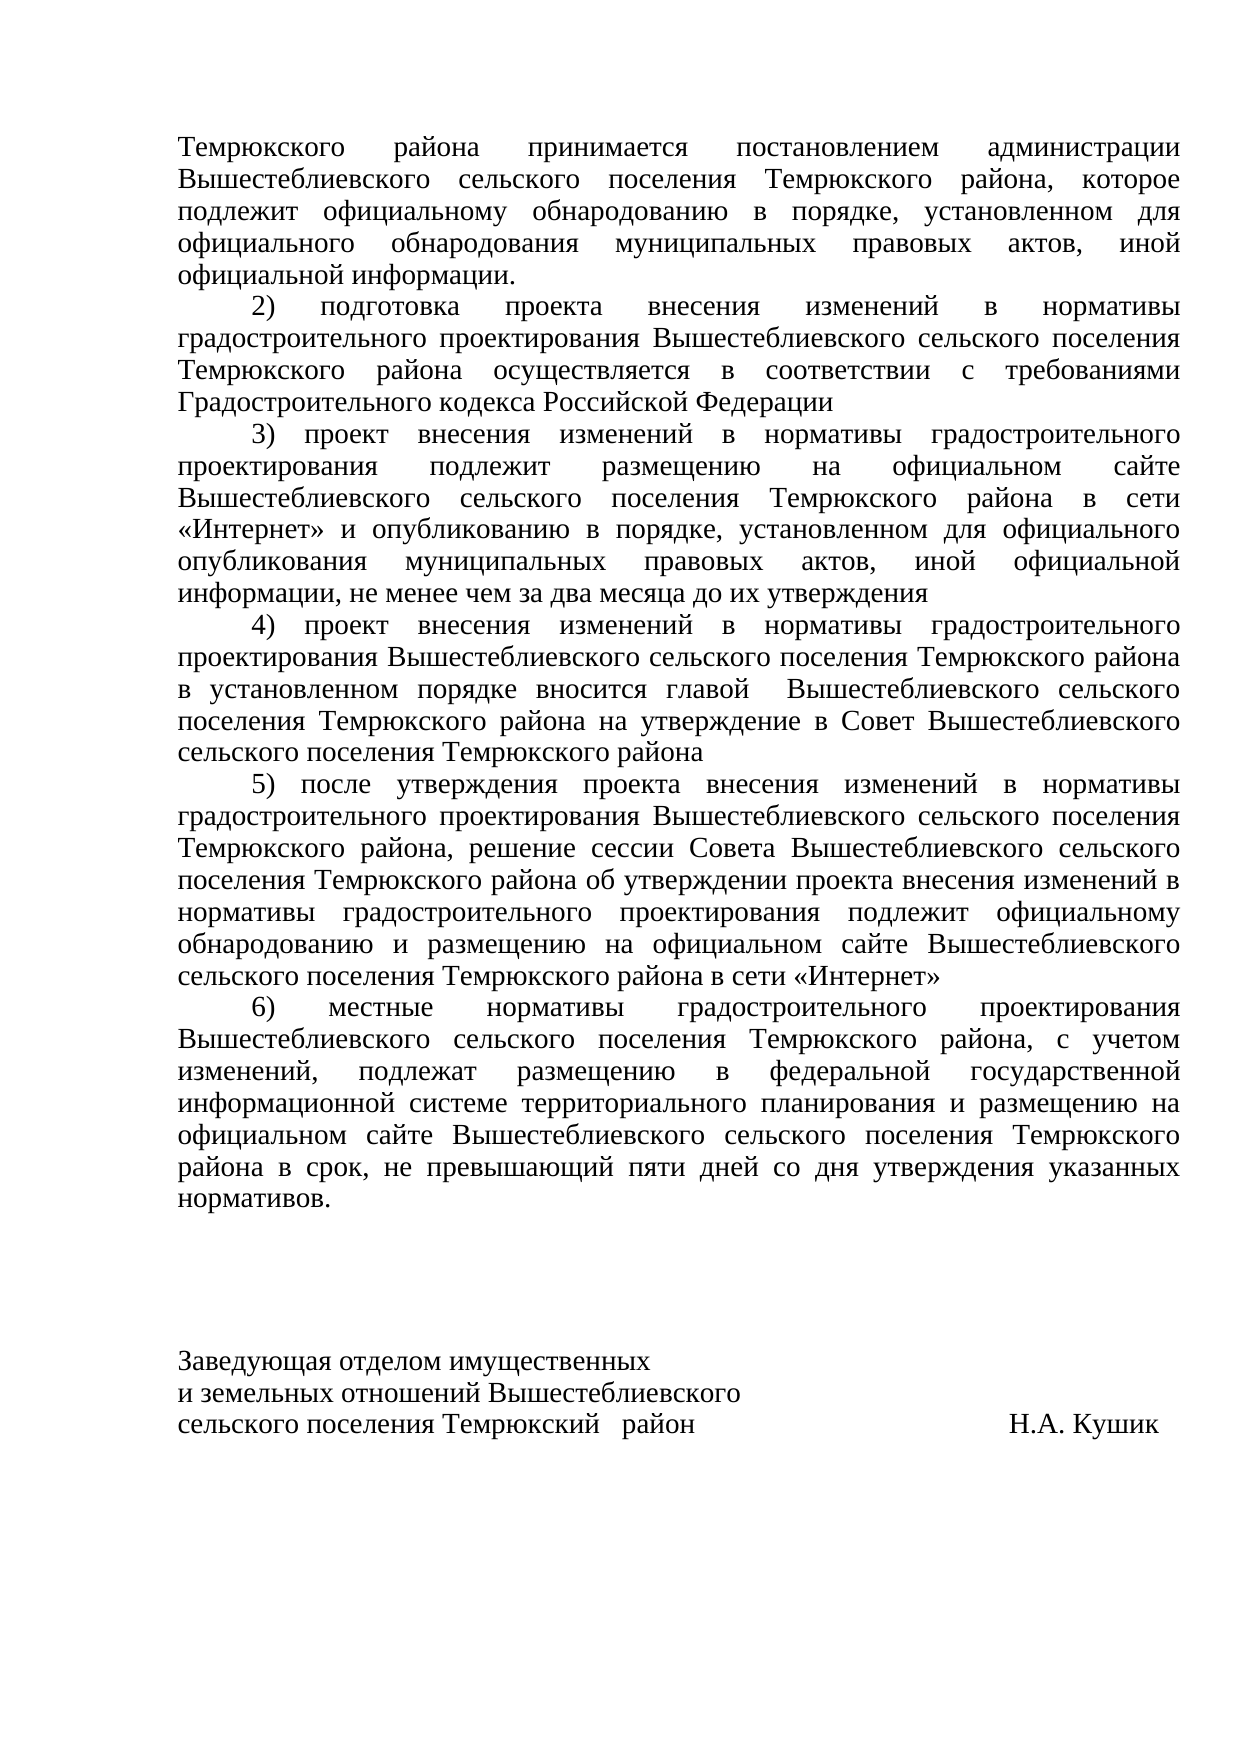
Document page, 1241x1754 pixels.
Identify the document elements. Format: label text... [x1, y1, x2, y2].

text 4) проект внесения изменений в нормативы градостроительного проектирования Вышестеблиевского сельского поселения Темрюкского района в установленном порядке вносится главой Вышестеблиевского сельского поселения Темрюкского района на утверждение в Совет Вышестеблиевского сельского поселения Темрюкского района [177, 609, 1181, 768]
text 2) подготовка проекта внесения изменений в нормативы градостроительного проектирования Вышестеблиевского сельского поселения Темрюкского района осуществляется в соответствии с требованиями Градостроительного кодекса Российской Федерации [177, 290, 1181, 418]
text сельского поселения Темрюкский район Н.А. Кушик [177, 1408, 1181, 1440]
text 3) проект внесения изменений в нормативы градостроительного проектирования подлежит размещению на официальном сайте Вышестеблиевского сельского поселения Темрюкского района в сети «Интернет» и опубликованию в порядке, установленном для официального опубликования муниципальных правовых актов, иной официальной информации, не менее чем за два месяца до их утверждения [177, 418, 1181, 609]
text Заведующая отделом имущественных [177, 1345, 1181, 1377]
text и земельных отношений Вышестеблиевского [177, 1377, 1181, 1408]
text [177, 131, 1181, 290]
text 5) после утверждения проекта внесения изменений в нормативы градостроительного проектирования Вышестеблиевского сельского поселения Темрюкского района, решение сессии Совета Вышестеблиевского сельского поселения Темрюкского района об утверждении проекта внесения изменений в нормативы градостроительного проектирования подлежит официальному обнародованию и размещению на официальном сайте Вышестеблиевского сельского поселения Темрюкского района в сети «Интернет» [177, 768, 1181, 991]
text 6) местные нормативы градостроительного проектирования Вышестеблиевского сельского поселения Темрюкского района, с учетом изменений, подлежат размещению в федеральной государственной информационной системе территориального планирования и размещению на официальном сайте Вышестеблиевского сельского поселения Темрюкского района в срок, не превышающий пяти дней со дня утверждения указанных нормативов. [177, 991, 1181, 1214]
